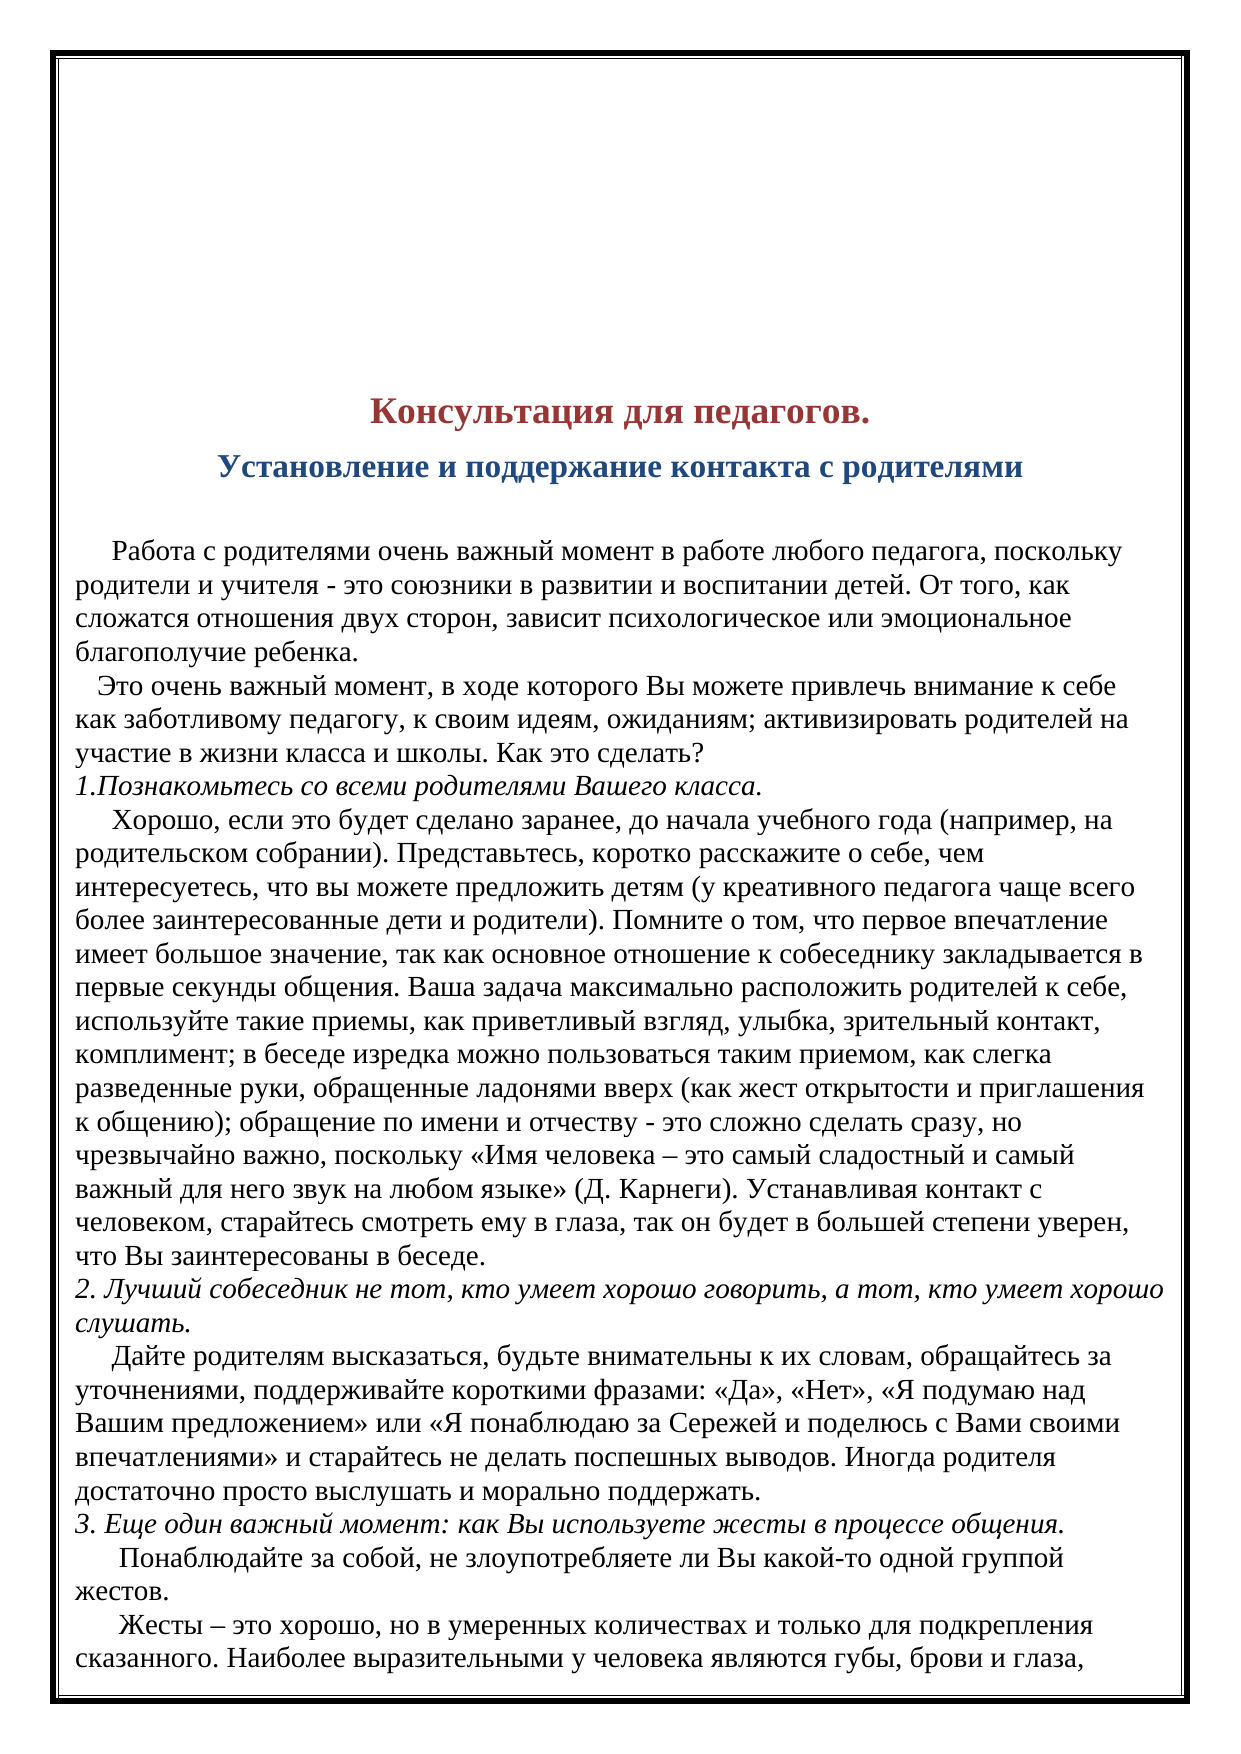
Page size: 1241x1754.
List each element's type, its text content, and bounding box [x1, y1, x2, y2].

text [75, 802, 1165, 1674]
text Установление и поддержание контакта с родителями [75, 447, 1165, 518]
text Консультация для педагогов. [75, 388, 1165, 431]
text Работа с родителями очень важный момент в работе любого педагога, поскольку родители и учителя - это союзники в развитии и воспитании детей. От того, как сложатся отношения двух сторон, зависит психологическое или эмоциональное благополучие ребенка. Это очень важный момент, в ходе которого Вы можете привлечь внимание к себе как заботливому педагогу, к своим идеям, ожиданиям; активизировать родителей на участие в жизни класса и школы. Как это сделать? 1.Познакомьтесь со всеми родителями Вашего класса. [75, 533, 1165, 802]
